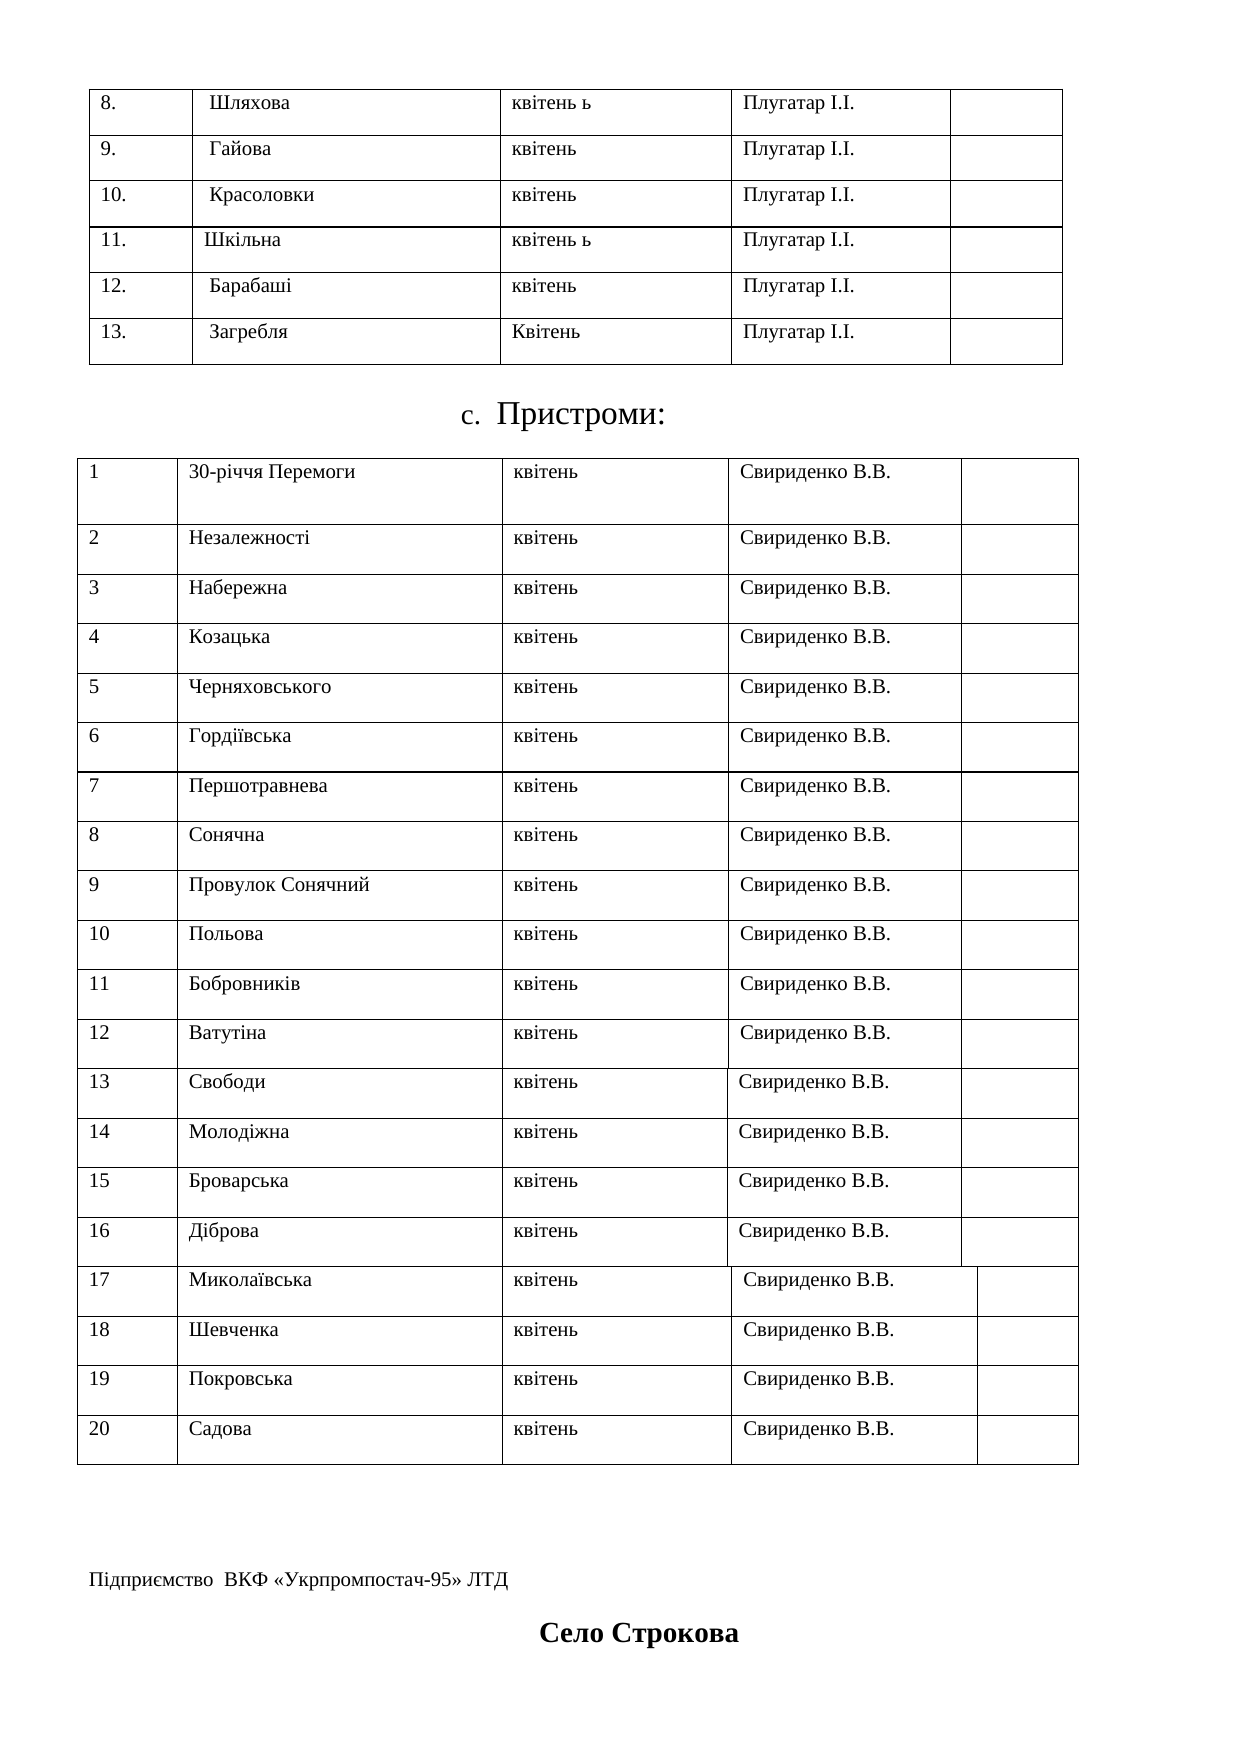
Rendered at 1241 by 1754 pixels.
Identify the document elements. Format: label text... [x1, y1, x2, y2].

table_cell Сонячна [178, 822, 502, 870]
table_cell Плугатар І.І. [732, 181, 950, 226]
table_cell 18 [78, 1317, 177, 1365]
table_cell [962, 575, 1078, 623]
table_cell Свириденко В.В. [732, 1317, 977, 1365]
table_header 30-річчя Перемоги [178, 459, 502, 524]
table_cell Свириденко В.В. [729, 525, 961, 573]
table_cell 7 [78, 773, 177, 821]
table_cell квітень [501, 273, 731, 318]
table_cell 13. [90, 319, 192, 364]
table_cell [962, 970, 1078, 1019]
table_cell Свириденко В.В. [728, 1119, 961, 1167]
table_cell Барабаші [193, 273, 500, 318]
table_cell 11. [90, 228, 192, 272]
table_cell Квітень [501, 319, 731, 364]
table_cell Плугатар І.І. [732, 90, 950, 134]
table_cell 16 [78, 1218, 177, 1266]
table_cell Бобровників [178, 970, 502, 1019]
table_cell 12. [90, 273, 192, 318]
table_cell Незалежності [178, 525, 502, 573]
table_cell квітень [503, 1218, 727, 1266]
table_cell Свириденко В.В. [728, 1069, 961, 1118]
table_cell [951, 181, 1062, 226]
table_cell квітень [503, 1168, 727, 1217]
table_cell Провулок Сонячний [178, 871, 502, 920]
table_cell квітень [503, 970, 728, 1019]
table_header квітень [503, 459, 728, 524]
table_cell квітень [501, 181, 731, 226]
table_cell [962, 1020, 1078, 1068]
table_cell квітень [503, 723, 728, 771]
table_cell [962, 525, 1078, 573]
table_cell квітень [503, 1366, 731, 1415]
table_cell квітень [503, 773, 728, 821]
table_cell Свириденко В.В. [729, 970, 961, 1019]
table_cell [951, 273, 1062, 318]
table_cell квітень ь [501, 90, 731, 134]
table_cell Свириденко В.В. [729, 723, 961, 771]
table_cell Свириденко В.В. [729, 1020, 961, 1068]
text с. Пристроми: [89, 393, 1167, 432]
table_cell [962, 674, 1078, 722]
table_cell квітень [503, 1069, 727, 1118]
table_cell квітень [503, 1416, 731, 1464]
table_cell Свириденко В.В. [729, 921, 961, 969]
table_cell Покровська [178, 1366, 502, 1415]
table_cell [962, 723, 1078, 771]
table_cell квітень [503, 674, 728, 722]
table_cell 11 [78, 970, 177, 1019]
table_cell 20 [78, 1416, 177, 1464]
table_cell 9 [78, 871, 177, 920]
table_cell 13 [78, 1069, 177, 1118]
table_cell Шкільна [193, 228, 500, 272]
text Село Строкова [89, 1615, 1167, 1649]
table_cell [978, 1267, 1078, 1316]
table_cell 12 [78, 1020, 177, 1068]
table_cell Свириденко В.В. [732, 1267, 977, 1316]
table_cell Шляхова [193, 90, 500, 134]
table_cell [962, 822, 1078, 870]
table_cell 3 [78, 575, 177, 623]
table_cell Свириденко В.В. [732, 1366, 977, 1415]
table_cell [951, 136, 1062, 180]
table_cell Свириденко В.В. [728, 1168, 961, 1217]
table_header [962, 459, 1078, 524]
table_cell квітень [503, 921, 728, 969]
table_cell Свириденко В.В. [729, 822, 961, 870]
table_cell Миколаївська [178, 1267, 502, 1316]
table_cell квітень [503, 1119, 727, 1167]
table_cell 8. [90, 90, 192, 134]
table_cell 9. [90, 136, 192, 180]
table_cell квітень [503, 1020, 728, 1068]
table_cell Діброва [178, 1218, 502, 1266]
table_cell [951, 228, 1062, 272]
table_cell квітень ь [501, 228, 731, 272]
table_cell 14 [78, 1119, 177, 1167]
table_cell [962, 1119, 1078, 1167]
table_cell квітень [503, 624, 728, 672]
table_cell Свириденко В.В. [729, 575, 961, 623]
table_cell 5 [78, 674, 177, 722]
table_cell квітень [503, 871, 728, 920]
table_cell Плугатар І.І. [732, 228, 950, 272]
table_cell 2 [78, 525, 177, 573]
table_cell Броварська [178, 1168, 502, 1217]
table_cell квітень [503, 525, 728, 573]
table_cell Свириденко В.В. [729, 773, 961, 821]
table_cell [962, 921, 1078, 969]
table_cell Польова [178, 921, 502, 969]
table_cell квітень [503, 1317, 731, 1365]
table_cell [962, 1069, 1078, 1118]
table_cell Свириденко В.В. [729, 624, 961, 672]
table_header 1 [78, 459, 177, 524]
table_cell Свириденко В.В. [729, 674, 961, 722]
table_cell [962, 871, 1078, 920]
table_cell [978, 1366, 1078, 1415]
table_cell Гордіївська [178, 723, 502, 771]
table_cell Свириденко В.В. [729, 871, 961, 920]
table_cell 17 [78, 1267, 177, 1316]
table_cell [962, 773, 1078, 821]
table_cell Плугатар І.І. [732, 136, 950, 180]
table_cell квітень [503, 822, 728, 870]
table_cell Шевченка [178, 1317, 502, 1365]
table_cell [951, 319, 1062, 364]
table_cell Набережна [178, 575, 502, 623]
table_cell Молодіжна [178, 1119, 502, 1167]
table_cell [978, 1416, 1078, 1464]
table_cell Першотравнева [178, 773, 502, 821]
table_cell [962, 624, 1078, 672]
table_cell 19 [78, 1366, 177, 1415]
text Підприємство ВКФ «Укрпромпостач-95» ЛТД [89, 1567, 1167, 1591]
table_cell [951, 90, 1062, 134]
table_cell 10 [78, 921, 177, 969]
table_cell Загребля [193, 319, 500, 364]
table_cell Свириденко В.В. [732, 1416, 977, 1464]
table_cell квітень [501, 136, 731, 180]
table_cell [962, 1168, 1078, 1217]
table_cell Козацька [178, 624, 502, 672]
table_cell 4 [78, 624, 177, 672]
table_cell Плугатар І.І. [732, 273, 950, 318]
table_header Свириденко В.В. [729, 459, 961, 524]
table_cell Садова [178, 1416, 502, 1464]
table_cell 8 [78, 822, 177, 870]
table_cell Свободи [178, 1069, 502, 1118]
table_cell Свириденко В.В. [728, 1218, 961, 1266]
table_cell 10. [90, 181, 192, 226]
table_cell Черняховського [178, 674, 502, 722]
table_cell [978, 1317, 1078, 1365]
table_cell 15 [78, 1168, 177, 1217]
table_cell [962, 1218, 1078, 1266]
table_cell Красоловки [193, 181, 500, 226]
table_cell Ватутіна [178, 1020, 502, 1068]
table_cell квітень [503, 575, 728, 623]
table_cell квітень [503, 1267, 731, 1316]
table_cell Плугатар І.І. [732, 319, 950, 364]
table_cell Гайова [193, 136, 500, 180]
table_cell 6 [78, 723, 177, 771]
